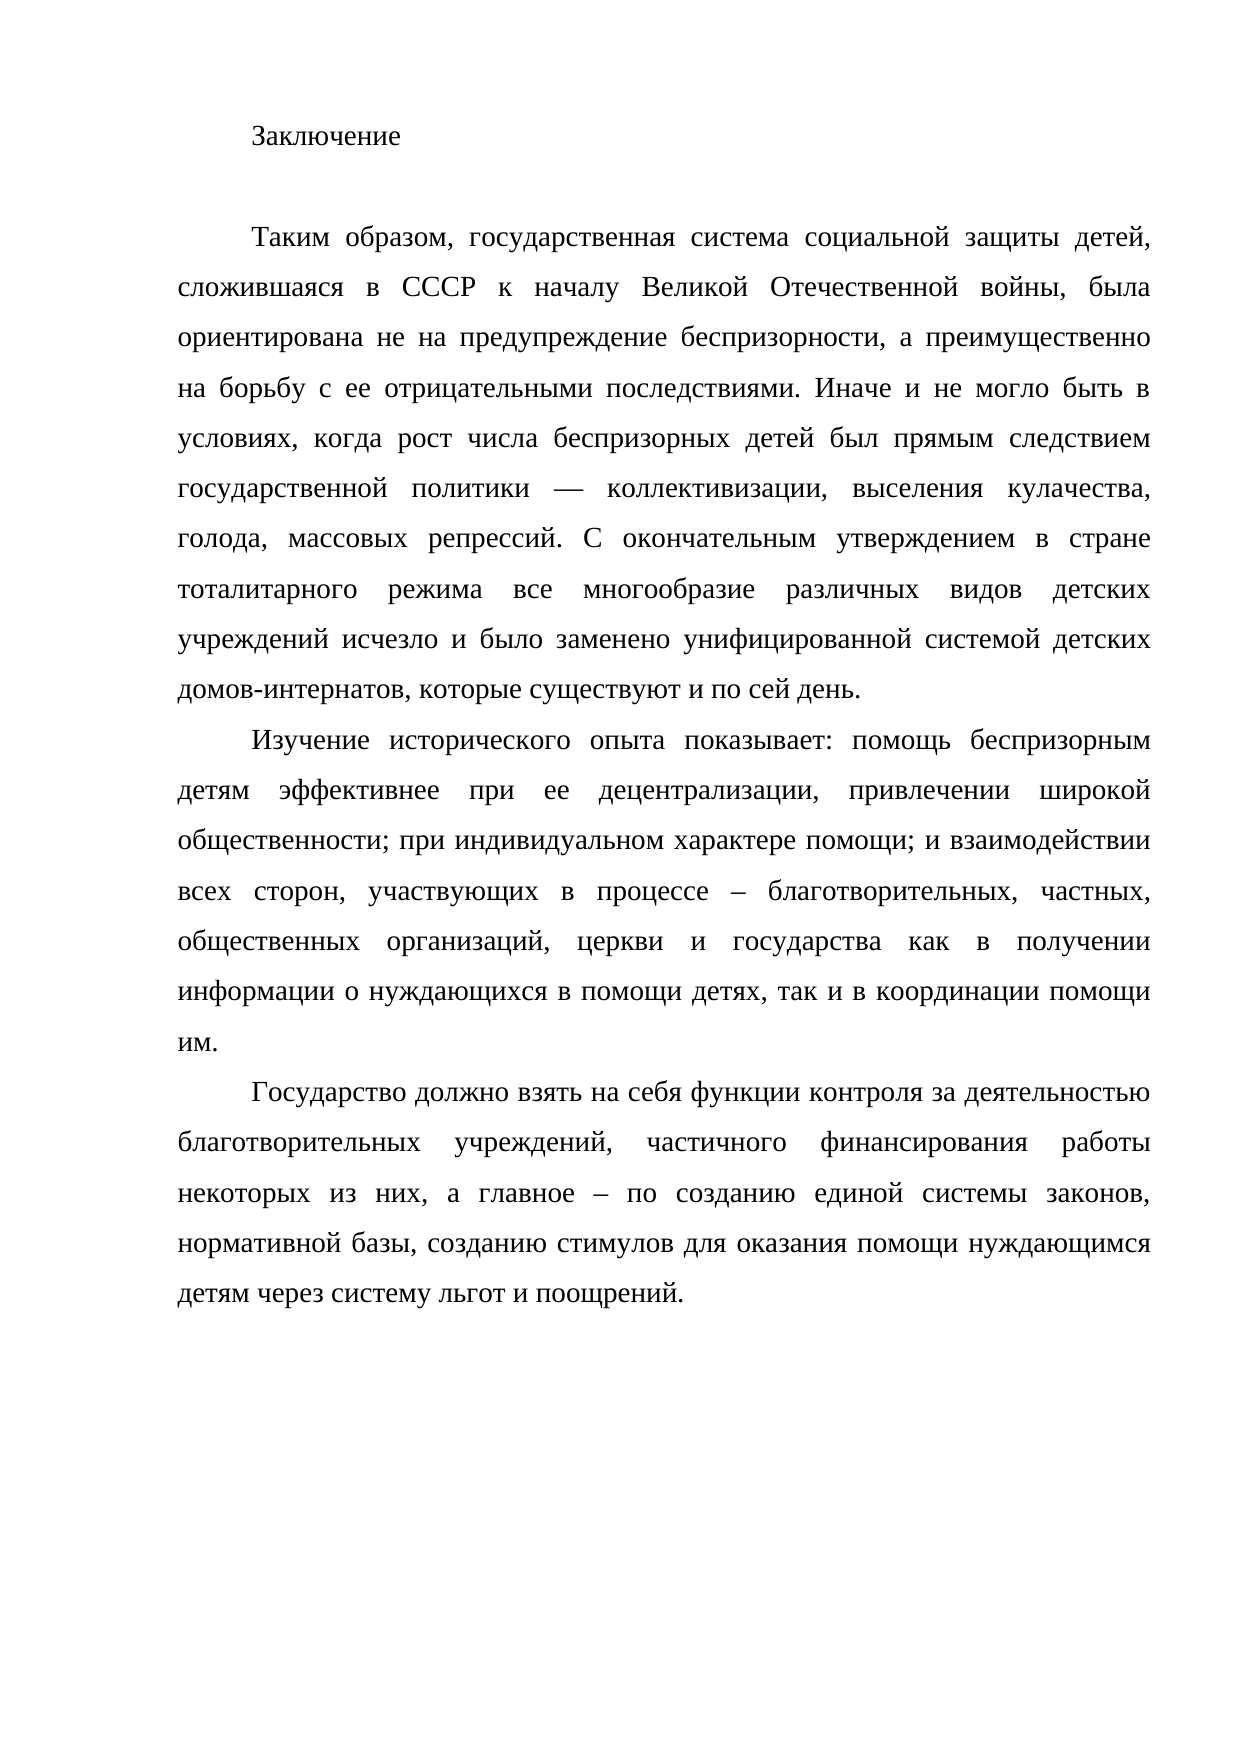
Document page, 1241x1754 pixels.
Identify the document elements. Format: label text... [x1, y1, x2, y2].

subtitle Заключение [177, 118, 1152, 152]
text Изучение исторического опыта показывает: помощь беспризорным детям эффективнее при ее децентрализации, привлечении широкой общественности; при индивидуальном характере помощи; и взаимодействии всех сторон, участвующих в процессе – благотворительных, частных, общественных организаций, церкви и государства как в получении информации о нуждающихся в помощи детях, так и в координации помощи им. [177, 722, 1152, 1057]
text Государство должно взять на себя функции контроля за деятельностью благотворительных учреждений, частичного финансирования работы некоторых из них, а главное – по созданию единой системы законов, нормативной базы, созданию стимулов для оказания помощи нуждающимся детям через систему льгот и поощрений. [177, 1074, 1152, 1309]
text Таким образом, государственная система социальной защиты детей, сложившаяся в СССР к началу Великой Отечественной войны, была ориентирована не на предупреждение беспризорности, а преимущественно на борьбу с ее отрицательными последствиями. Иначе и не могло быть в условиях, когда рост числа беспризорных детей был прямым следствием государственной политики — коллективизации, выселения кулачества, голода, массовых репрессий. С окончательным утверждением в стране тоталитарного режима все многообразие различных видов детских учреждений исчезло и было заменено унифицированной системой детских домов-интернатов, которые существуют и по сей день. [177, 219, 1152, 705]
